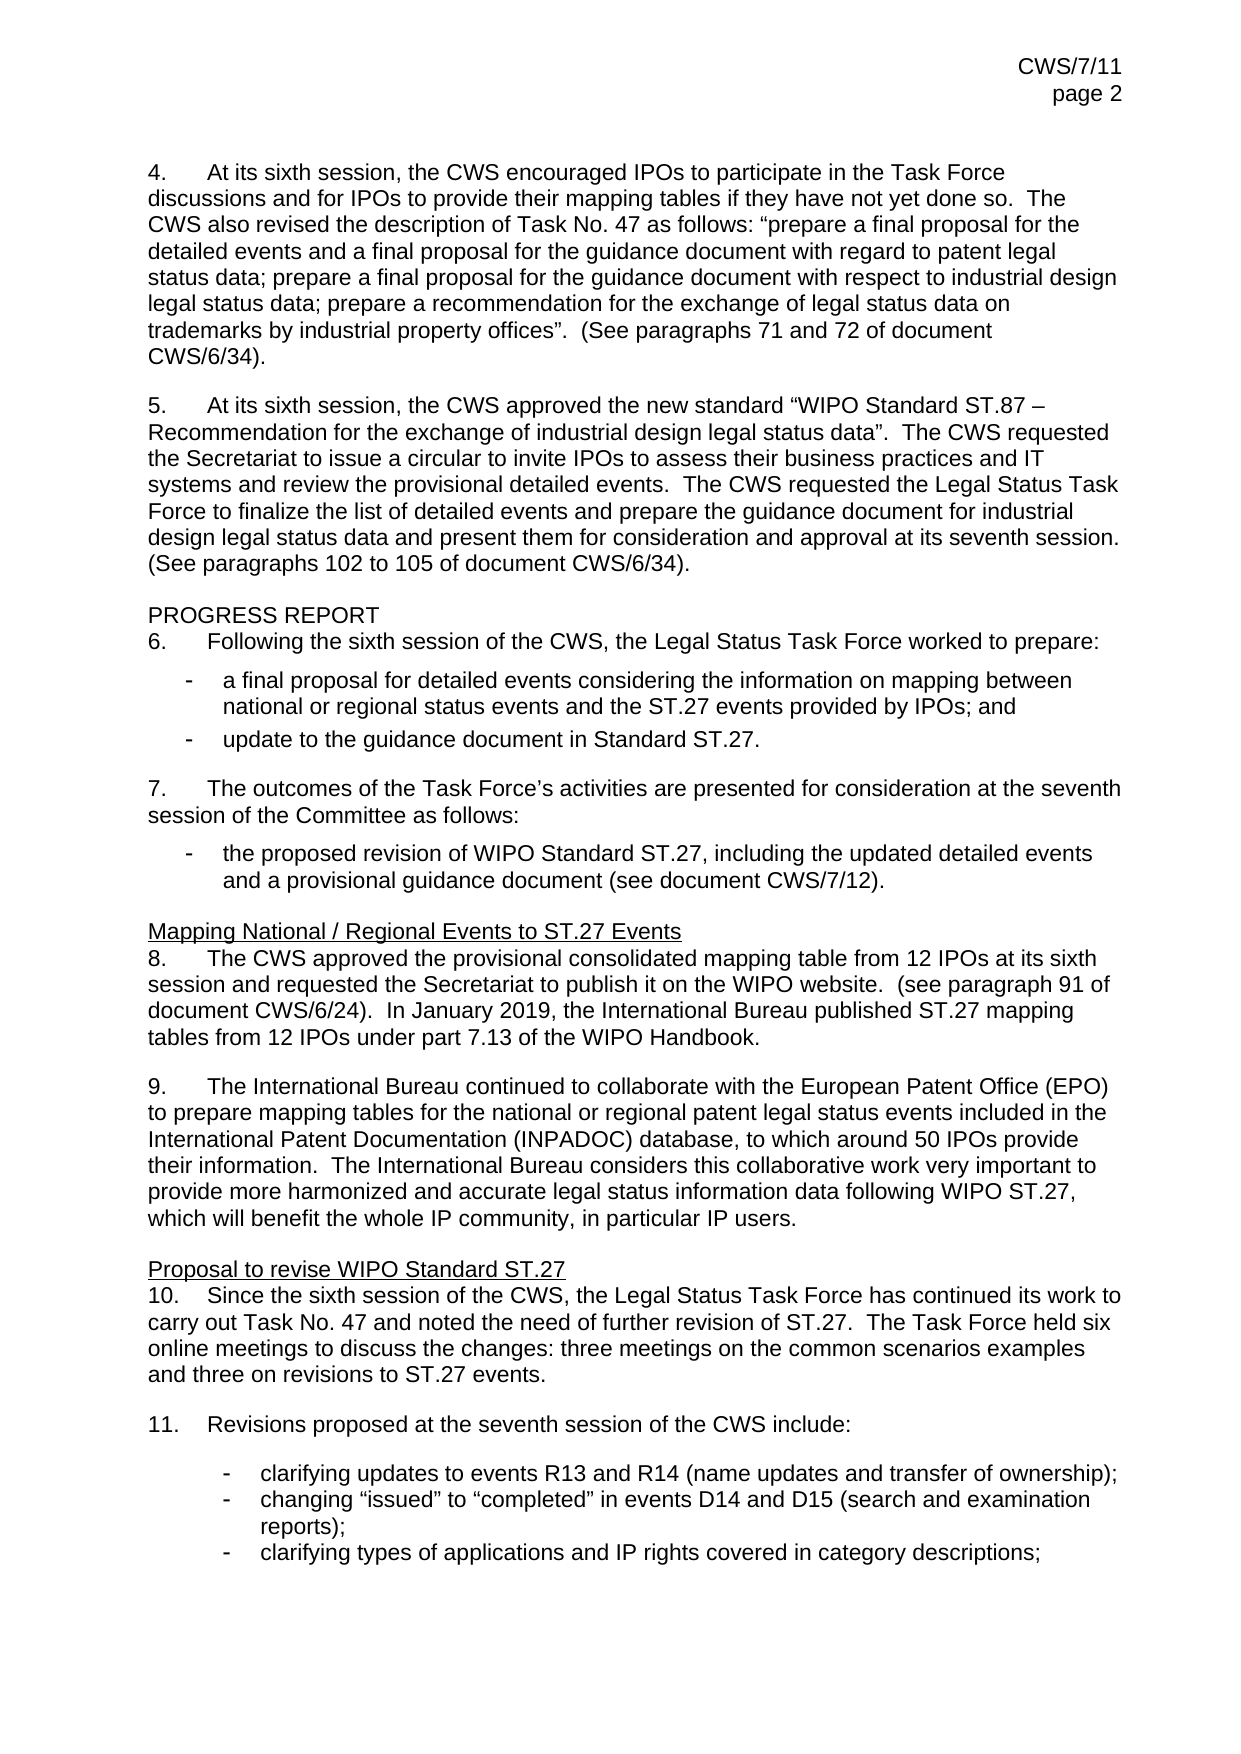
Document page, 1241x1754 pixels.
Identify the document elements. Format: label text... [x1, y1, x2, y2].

list a final proposal for detailed events considering the information on mapping between national or regional status events and the ST.27 events provided by IPOs; and [185, 667, 1122, 720]
subtitle Mapping National / Regional Events to ST.27 Events [148, 918, 1122, 944]
text The International Bureau continued to collaborate with the European Patent Office (EPO) to prepare mapping tables for the national or regional patent legal status events included in the International Patent Documentation (INPADOC) database, to which around 50 IPOs provide their information. The International Bureau considers this collaborative work very important to provide more harmonized and accurate legal status information data following WIPO ST.27, which will benefit the whole IP community, in particular IP users. [148, 1073, 1122, 1231]
text The CWS approved the provisional consolidated mapping table from 12 IPOs at its sixth session and requested the Secretariat to publish it on the WIPO website. (see paragraph 91 of document CWS/6/24). In January 2019, the International Bureau published ST.27 mapping tables from 12 IPOs under part 7.13 of the WIPO Handbook. [148, 944, 1122, 1050]
list changing “issued” to “completed” in events D14 and D15 (search and examination reports); [223, 1486, 1122, 1539]
text At its sixth session, the CWS encouraged IPOs to participate in the Task Force discussions and for IPOs to provide their mapping tables if they have not yet done so. The CWS also revised the description of Task No. 47 as follows: “prepare a final proposal for the detailed events and a final proposal for the guidance document with regard to patent legal status data; prepare a final proposal for the guidance document with respect to industrial design legal status data; prepare a recommendation for the exchange of legal status data on trademarks by industrial property offices”. (See paragraphs 71 and 72 of document CWS/6/34). [148, 158, 1122, 369]
list clarifying updates to events R13 and R14 (name updates and transfer of ownership); [223, 1460, 1122, 1486]
text Revisions proposed at the seventh session of the CWS include: [148, 1411, 1122, 1437]
list clarifying types of applications and IP rights covered in category descriptions; [223, 1539, 1122, 1565]
text Since the sixth session of the CWS, the Legal Status Task Force has continued its work to carry out Task No. 47 and noted the need of further revision of ST.27. The Task Force held six online meetings to discuss the changes: three meetings on the common scenarios examples and three on revisions to ST.27 events. [148, 1282, 1122, 1388]
subtitle PROGRESS REPORT [148, 602, 1122, 628]
list the proposed revision of WIPO Standard ST.27, including the updated detailed events and a provisional guidance document (see document CWS/7/12). [185, 840, 1122, 893]
text At its sixth session, the CWS approved the new standard “WIPO Standard ST.87 – Recommendation for the exchange of industrial design legal status data”. The CWS requested the Secretariat to issue a circular to invite IPOs to assess their business practices and IT systems and review the provisional detailed events. The CWS requested the Legal Status Task Force to finalize the list of detailed events and prepare the guidance document for industrial design legal status data and present them for consideration and approval at its seventh session. (See paragraphs 102 to 105 of document CWS/6/34). [148, 392, 1122, 577]
subtitle Proposal to revise WIPO Standard ST.27 [148, 1256, 1122, 1282]
list update to the guidance document in Standard ST.27. [185, 726, 1122, 752]
text The outcomes of the Task Force’s activities are presented for consideration at the seventh session of the Committee as follows: [148, 775, 1122, 828]
text Following the sixth session of the CWS, the Legal Status Task Force worked to prepare: [148, 628, 1122, 654]
